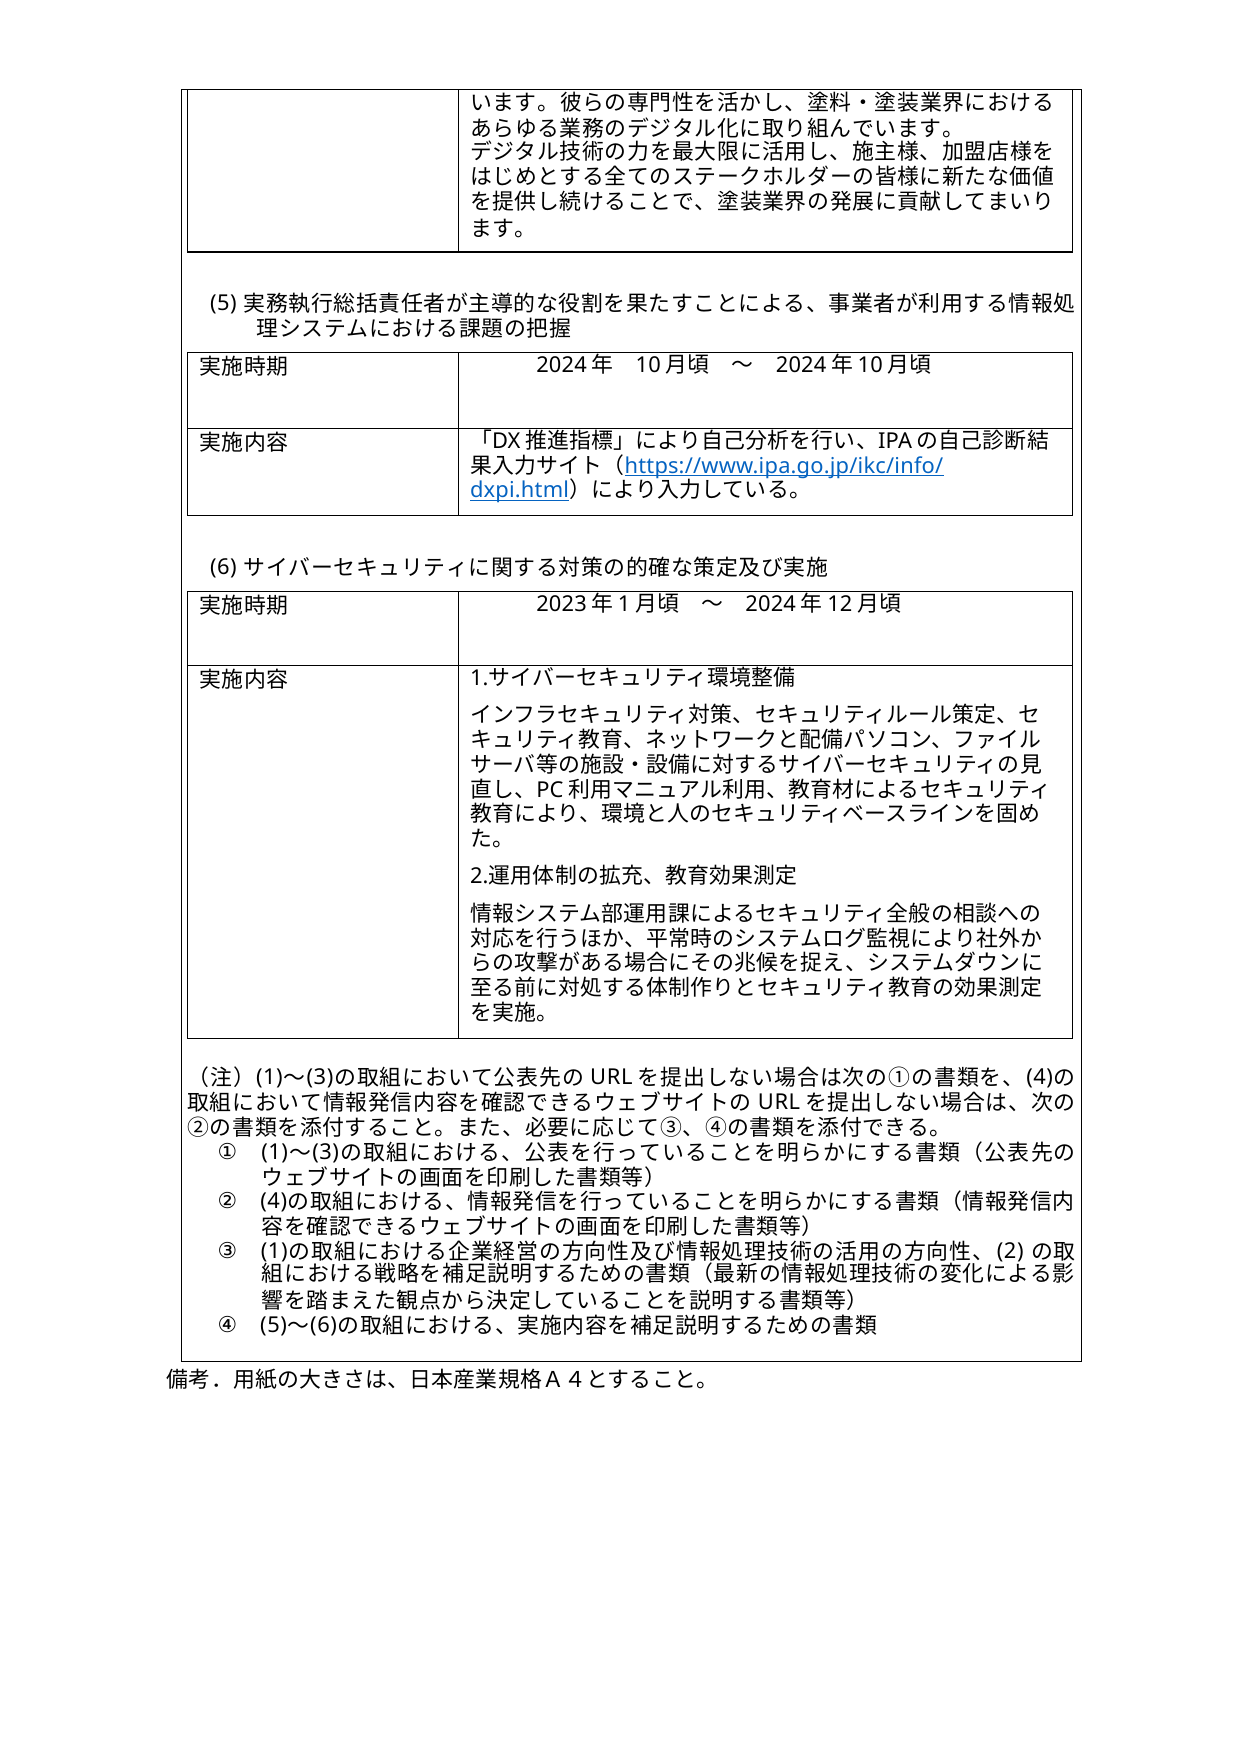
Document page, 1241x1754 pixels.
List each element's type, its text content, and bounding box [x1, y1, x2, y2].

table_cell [182, 90, 1081, 1361]
text 備考．用紙の大きさは、日本産業規格Ａ４とすること。 [167, 1362, 1070, 1394]
